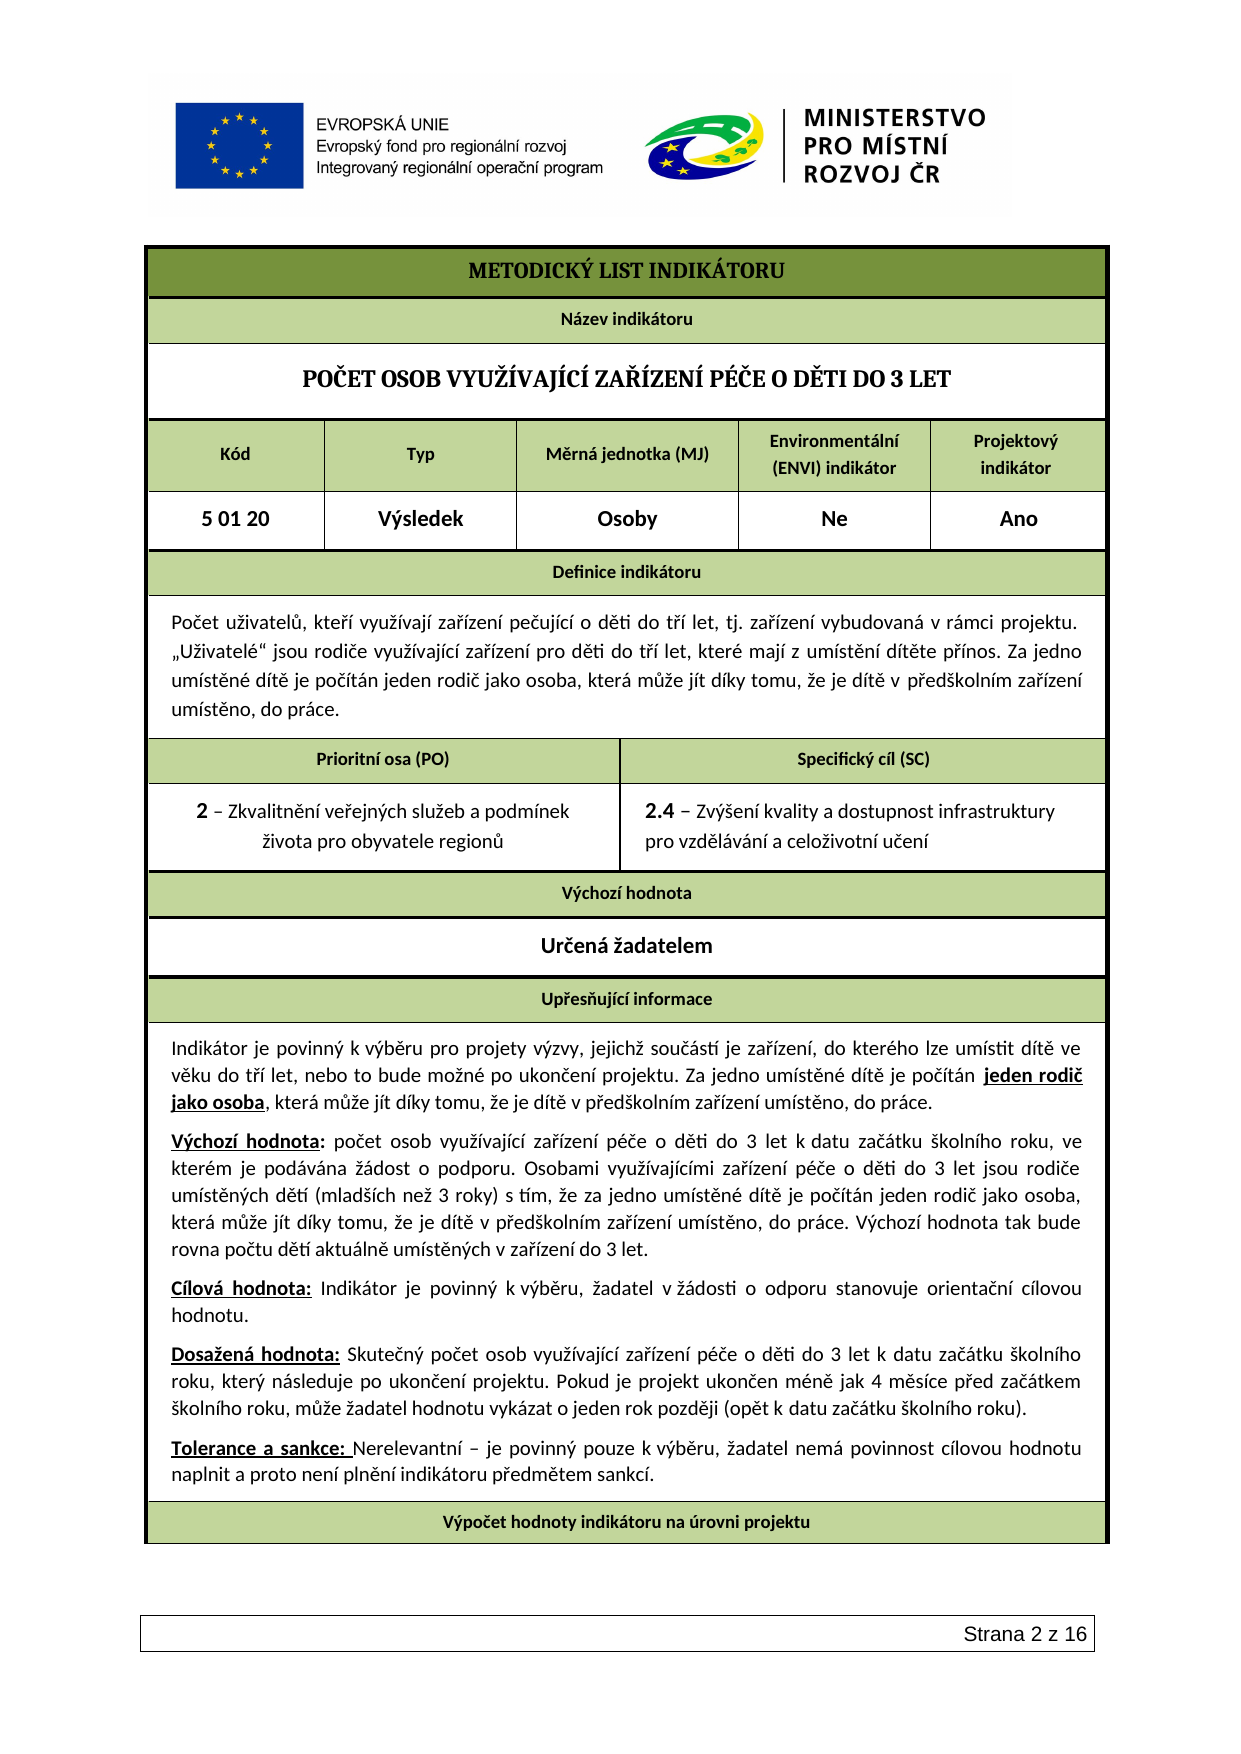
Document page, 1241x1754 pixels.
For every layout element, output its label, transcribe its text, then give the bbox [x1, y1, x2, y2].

table_cell Výsledek [325, 492, 516, 549]
table_cell Upřesňující informace [148, 976, 1105, 1022]
table_cell Typ [325, 421, 516, 491]
table_cell Environmentální (ENVI) indikátor [739, 421, 930, 491]
table_cell Indikátor je povinný k výběru pro projety výzvy, jejichž součástí je zařízení, do kterého lze umístit dítě ve věku do tří let, nebo to bude možné po ukončení projektu. Za jedno umístěné dítě je počítán jeden rodič jako osoba, která může jít díky tomu, že je dítě v předškolním zařízení umístěno, do práce. Výchozí hodnota: počet osob využívající zařízení péče o děti do 3 let k datu začátku školního roku, ve kterém je podávána žádost o podporu. Osobami využívajícími zařízení péče o děti do 3 let jsou rodiče umístěných dětí (mladších než 3 roky) s tím, že za jedno umístěné dítě je počítán jeden rodič jako osoba, která může jít díky tomu, že je dítě v předškolním zařízení umístěno, do práce. Výchozí hodnota tak bude rovna počtu dětí aktuálně umístěných v zařízení do 3 let. Cílová hodnota: Indikátor je povinný k výběru, žadatel v žádosti o odporu stanovuje orientační cílovou hodnotu. Dosažená hodnota: Skutečný počet osob využívající zařízení péče o děti do 3 let k datu začátku školního roku, který následuje po ukončení projektu. Pokud je projekt ukončen méně jak 4 měsíce před začátkem školního roku, může žadatel hodnotu vykázat o jeden rok později (opět k datu začátku školního roku). Tolerance a sankce: Nerelevantní – je povinný pouze k výběru, žadatel nemá povinnost cílovou hodnotu naplnit a proto není plnění indikátoru předmětem sankcí. [148, 1023, 1105, 1501]
table_cell Definice indikátoru [148, 550, 1105, 595]
table_cell Ne [739, 492, 930, 549]
table_cell Měrná jednotka (MJ) [517, 421, 738, 491]
table_cell Prioritní osa (PO) [148, 739, 619, 783]
table_cell 2.4 – Zvýšení kvality a dostupnost infrastruktury pro vzdělávání a celoživotní učení [621, 784, 1105, 870]
table_cell 5 01 20 [148, 492, 324, 549]
table_cell Výpočet hodnoty indikátoru na úrovni projektu [148, 1502, 1105, 1543]
picture [147, 73, 1013, 217]
table_cell Ano [931, 492, 1105, 549]
table_cell Název indikátoru [148, 297, 1105, 343]
table_cell Výchozí hodnota [148, 871, 1105, 916]
table_cell Kód [148, 419, 324, 491]
table_cell 2 – Zkvalitnění veřejných služeb a podmínek života pro obyvatele regionů [148, 784, 619, 870]
table_cell Projektový indikátor [931, 421, 1105, 491]
table_cell Specifický cíl (SC) [621, 739, 1105, 783]
table_header METODICKÝ LIST INDIKÁTORU [148, 249, 1105, 296]
table_cell Počet osob využívající zařízení péče o děti do 3 let [148, 344, 1105, 418]
table_cell Určená žadatelem [148, 917, 1105, 975]
table_cell Osoby [517, 492, 738, 549]
table_cell Počet uživatelů, kteří využívají zařízení pečující o děti do tří let, tj. zařízení vybudovaná v rámci projektu. „Uživatelé“ jsou rodiče využívající zařízení pro děti do tří let, které mají z umístění dítěte přínos. Za jedno umístěné dítě je počítán jeden rodič jako osoba, která může jít díky tomu, že je dítě v předškolním zařízení umístěno, do práce. [148, 596, 1105, 738]
